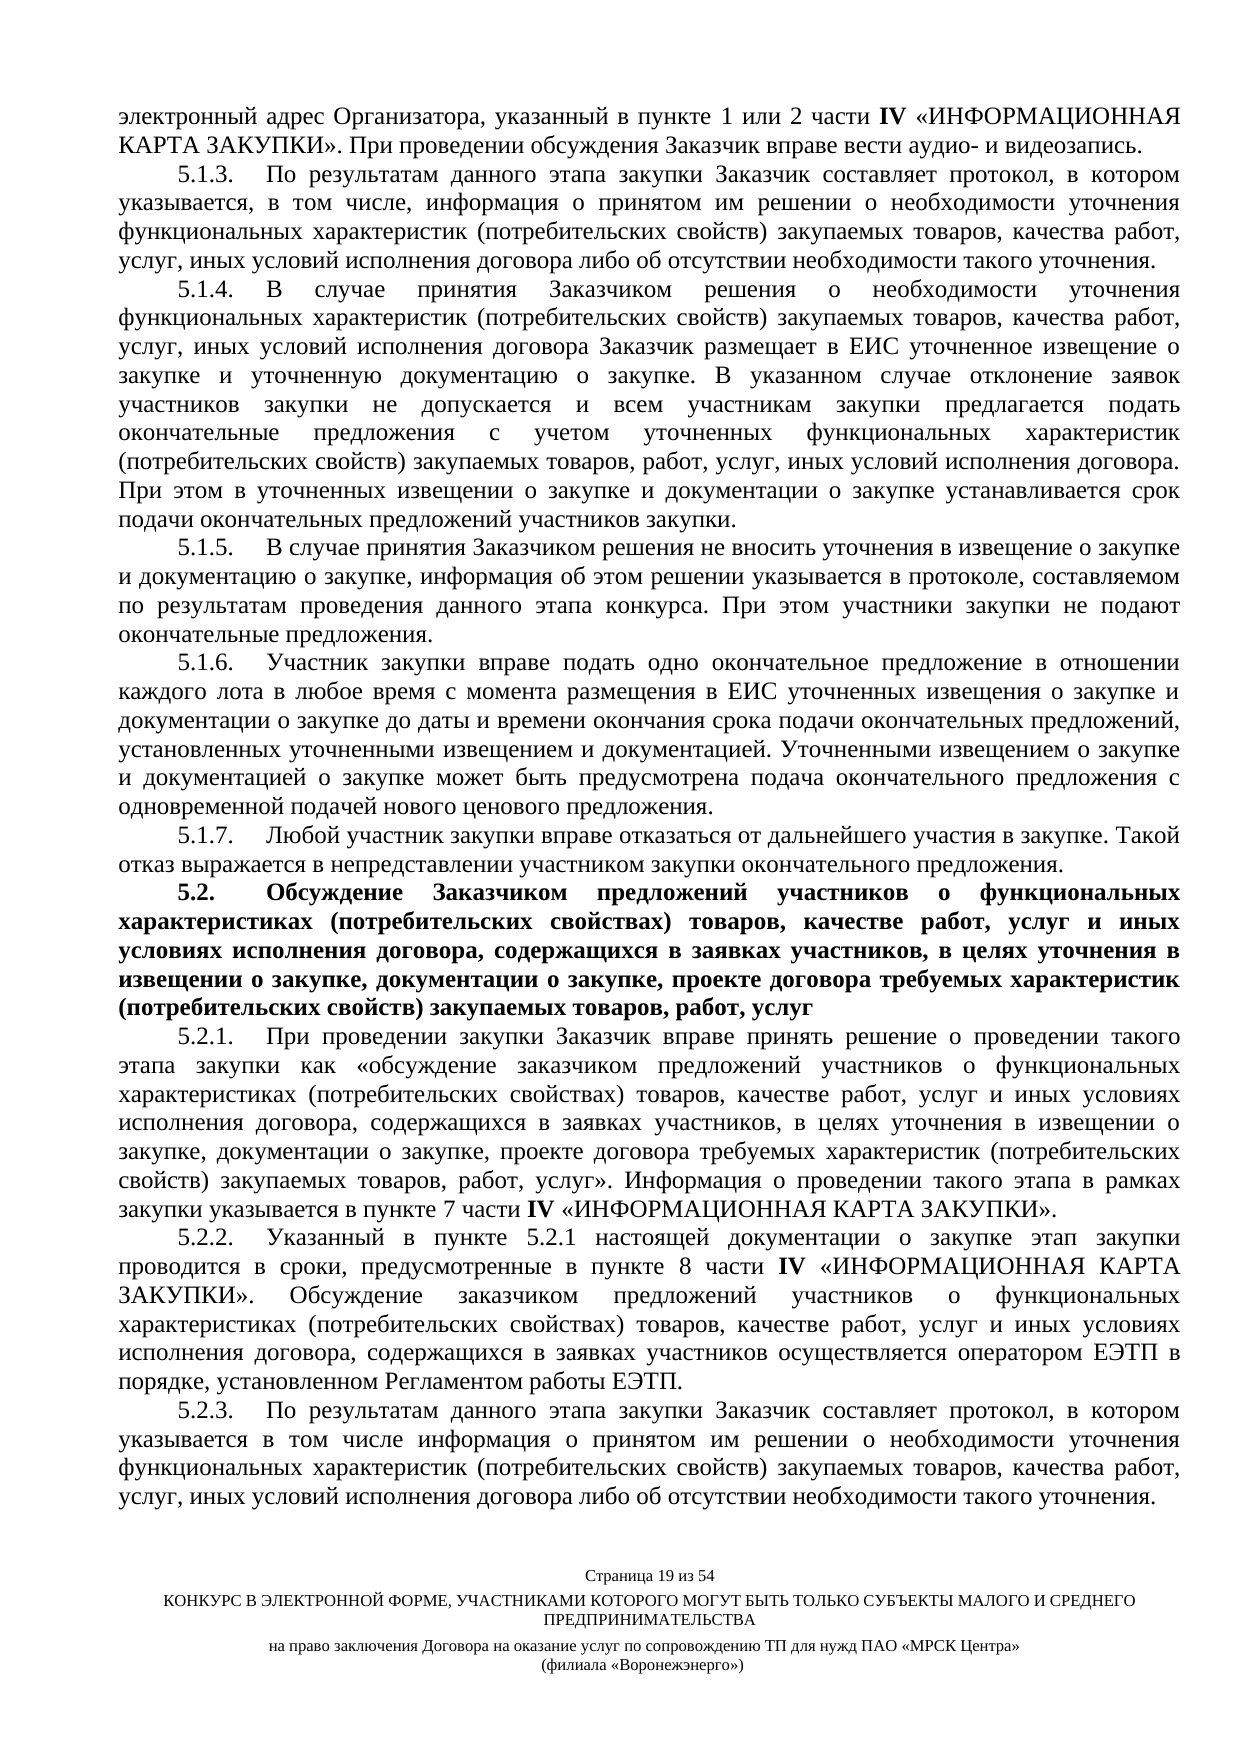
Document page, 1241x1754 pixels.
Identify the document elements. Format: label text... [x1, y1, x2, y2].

subtitle При проведении закупки Заказчик вправе принять решение о проведении такого этапа закупки как «обсуждение заказчиком предложений участников о функциональных характеристиках (потребительских свойствах) товаров, качестве работ, услуг и иных условиях исполнения договора, содержащихся в заявках участников, в целях уточнения в извещении о закупке, документации о закупке, проекте договора требуемых характеристик (потребительских свойств) закупаемых товаров, работ, услуг». Информация о проведении такого этапа в рамках закупки указывается в пункте 7 части IV «ИНФОРМАЦИОННАЯ КАРТА ЗАКУПКИ». [118, 1021, 1181, 1222]
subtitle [118, 101, 1181, 159]
subtitle Участник закупки вправе подать одно окончательное предложение в отношении каждого лота в любое время с момента размещения в ЕИС уточненных извещения о закупке и документации о закупке до даты и времени окончания срока подачи окончательных предложений, установленных уточненными извещением и документацией. Уточненными извещением о закупке и документацией о закупке может быть предусмотрена подача окончательного предложения с одновременной подачей нового ценового предложения. [118, 647, 1181, 820]
subtitle По результатам данного этапа закупки Заказчик составляет протокол, в котором указывается в том числе информация о принятом им решении о необходимости уточнения функциональных характеристик (потребительских свойств) закупаемых товаров, качества работ, услуг, иных условий исполнения договора либо об отсутствии необходимости такого уточнения. [118, 1395, 1181, 1510]
subtitle Любой участник закупки вправе отказаться от дальнейшего участия в закупке. Такой отказ выражается в непредставлении участником закупки окончательного предложения. [118, 820, 1181, 877]
subtitle По результатам данного этапа закупки Заказчик составляет протокол, в котором указывается, в том числе, информация о принятом им решении о необходимости уточнения функциональных характеристик (потребительских свойств) закупаемых товаров, качества работ, услуг, иных условий исполнения договора либо об отсутствии необходимости такого уточнения. [118, 159, 1181, 274]
subtitle Обсуждение Заказчиком предложений участников о функциональных характеристиках (потребительских свойствах) товаров, качестве работ, услуг и иных условиях исполнения договора, содержащихся в заявках участников, в целях уточнения в извещении о закупке, документации о закупке, проекте договора требуемых характеристик (потребительских свойств) закупаемых товаров, работ, услуг [118, 877, 1181, 1021]
subtitle Указанный в пункте 5.2.1 настоящей документации о закупке этап закупки проводится в сроки, предусмотренные в пункте 8 части IV «ИНФОРМАЦИОННАЯ КАРТА ЗАКУПКИ». Обсуждение заказчиком предложений участников о функциональных характеристиках (потребительских свойствах) товаров, качестве работ, услуг и иных условиях исполнения договора, содержащихся в заявках участников осуществляется оператором ЕЭТП в порядке, установленном Регламентом работы ЕЭТП. [118, 1222, 1181, 1395]
subtitle В случае принятия Заказчиком решения не вносить уточнения в извещение о закупке и документацию о закупке, информация об этом решении указывается в протоколе, составляемом по результатам проведения данного этапа конкурса. При этом участники закупки не подают окончательные предложения. [118, 532, 1181, 647]
subtitle В случае принятия Заказчиком решения о необходимости уточнения функциональных характеристик (потребительских свойств) закупаемых товаров, качества работ, услуг, иных условий исполнения договора Заказчик размещает в ЕИС уточненное извещение о закупке и уточненную документацию о закупке. В указанном случае отклонение заявок участников закупки не допускается и всем участникам закупки предлагается подать окончательные предложения с учетом уточненных функциональных характеристик (потребительских свойств) закупаемых товаров, работ, услуг, иных условий исполнения договора. При этом в уточненных извещении о закупке и документации о закупке устанавливается срок подачи окончательных предложений участников закупки. [118, 274, 1181, 532]
